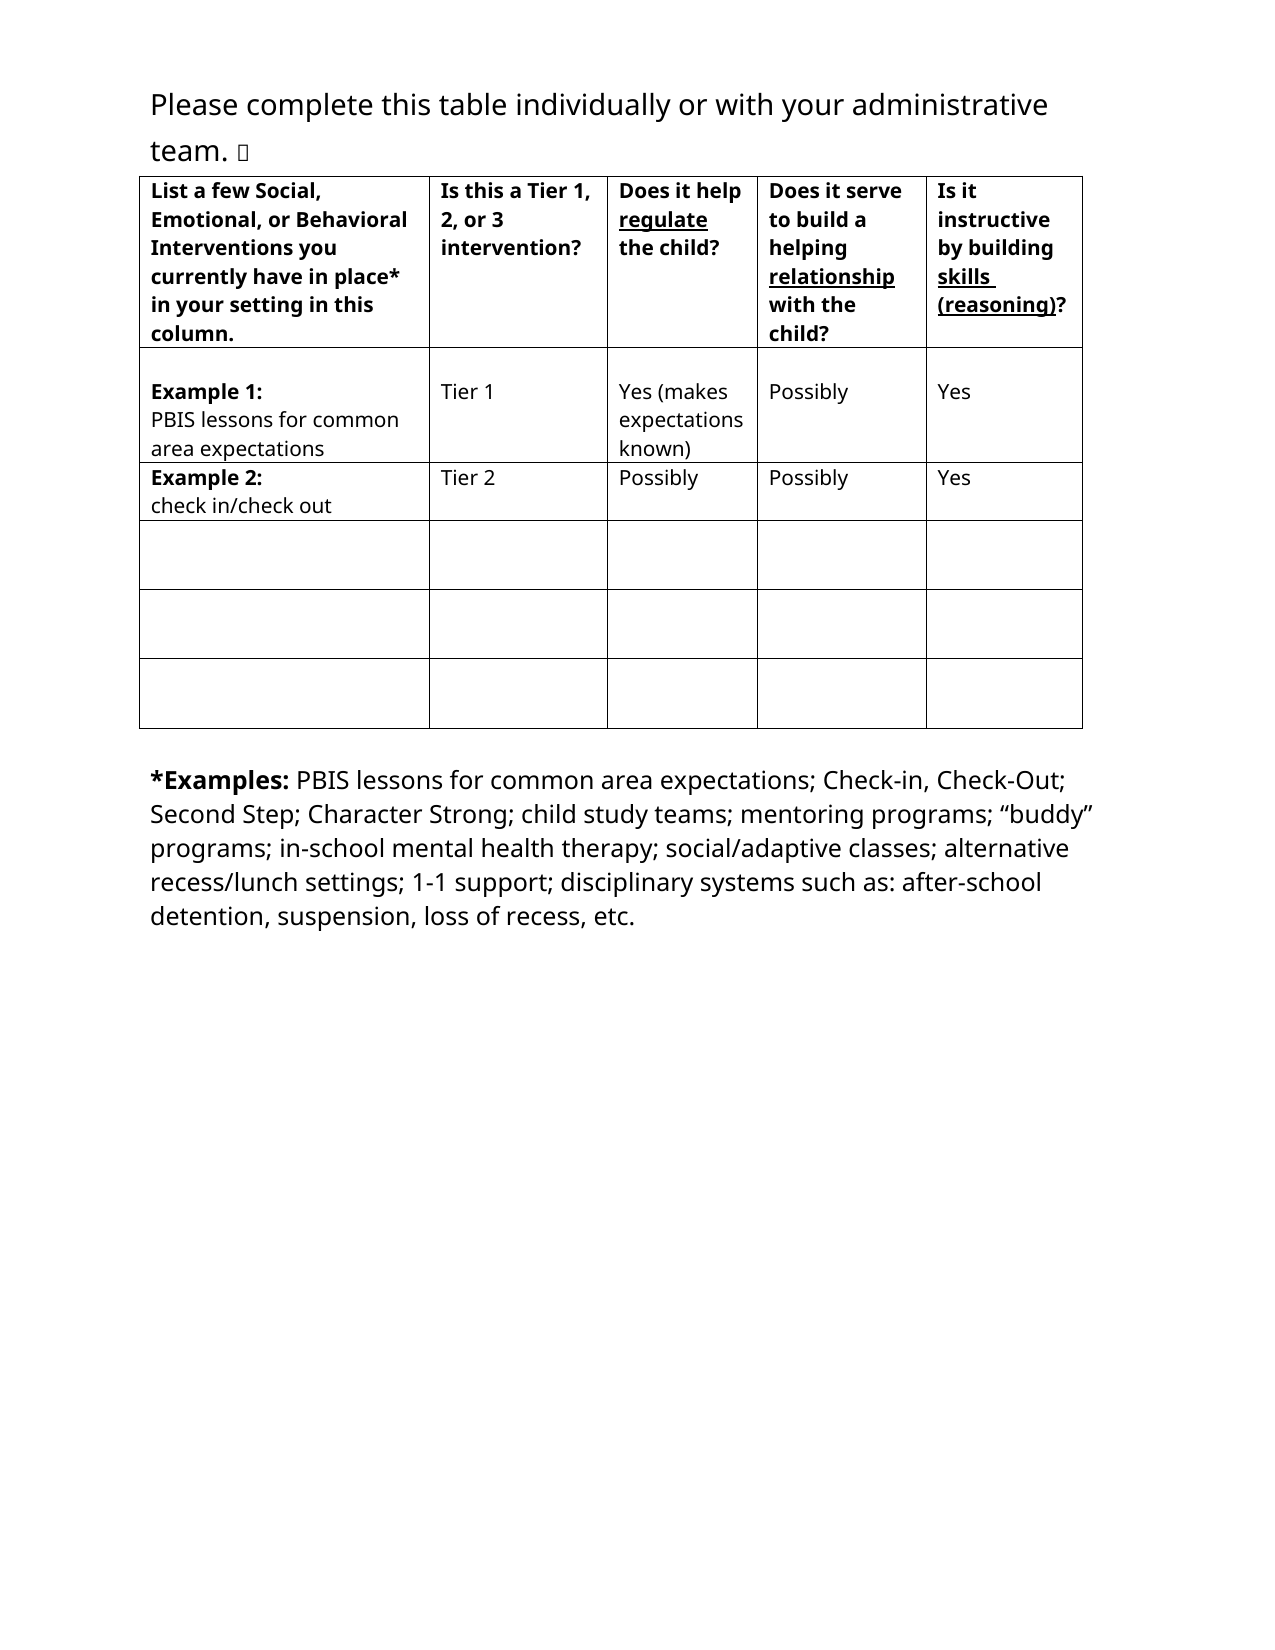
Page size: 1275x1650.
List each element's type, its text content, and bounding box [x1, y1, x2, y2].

table_header Is it instructive by building skills (reasoning)? [927, 177, 1082, 347]
table_header List a few Social, Emotional, or Behavioral Interventions you currently have in place* in your setting in this column. [140, 177, 429, 347]
table_header Does it serve to build a helping relationship with the child? [758, 177, 926, 347]
table_cell [927, 521, 1082, 589]
table_cell Yes [927, 463, 1082, 520]
table_cell Tier 2 [430, 463, 607, 520]
table_cell [758, 521, 926, 589]
table_cell [140, 659, 429, 727]
table_cell [927, 590, 1082, 658]
table_cell Example 2: check in/check out [140, 463, 429, 520]
table_header Is this a Tier 1, 2, or 3 intervention? [430, 177, 607, 347]
table_cell [608, 659, 757, 727]
table_cell [608, 521, 757, 589]
table_cell Possibly [758, 348, 926, 462]
table_cell [430, 659, 607, 727]
table_cell Possibly [608, 463, 757, 520]
table_cell [758, 659, 926, 727]
table_cell Yes (makes expectations known) [608, 348, 757, 462]
table_cell [430, 521, 607, 589]
table_cell [608, 590, 757, 658]
table_cell Possibly [758, 463, 926, 520]
table_cell [140, 590, 429, 658]
table_cell Yes [927, 348, 1082, 462]
table_cell Example 1: PBIS lessons for common area expectations [140, 348, 429, 462]
text Please complete this table individually or with your administrative team. 🙂 [150, 84, 1125, 170]
table_cell [430, 590, 607, 658]
text *Examples: PBIS lessons for common area expectations; Check-in, Check-Out; Second Step; Character Strong; child study teams; mentoring programs; “buddy” programs; in-school mental health therapy; social/adaptive classes; alternative recess/lunch settings; 1-1 support; disciplinary systems such as: after-school detention, suspension, loss of recess, etc. [150, 763, 1125, 933]
table_cell [927, 659, 1082, 727]
table_cell Tier 1 [430, 348, 607, 462]
table_header Does it help regulate the child? [608, 177, 757, 347]
table_cell [140, 521, 429, 589]
table_cell [758, 590, 926, 658]
